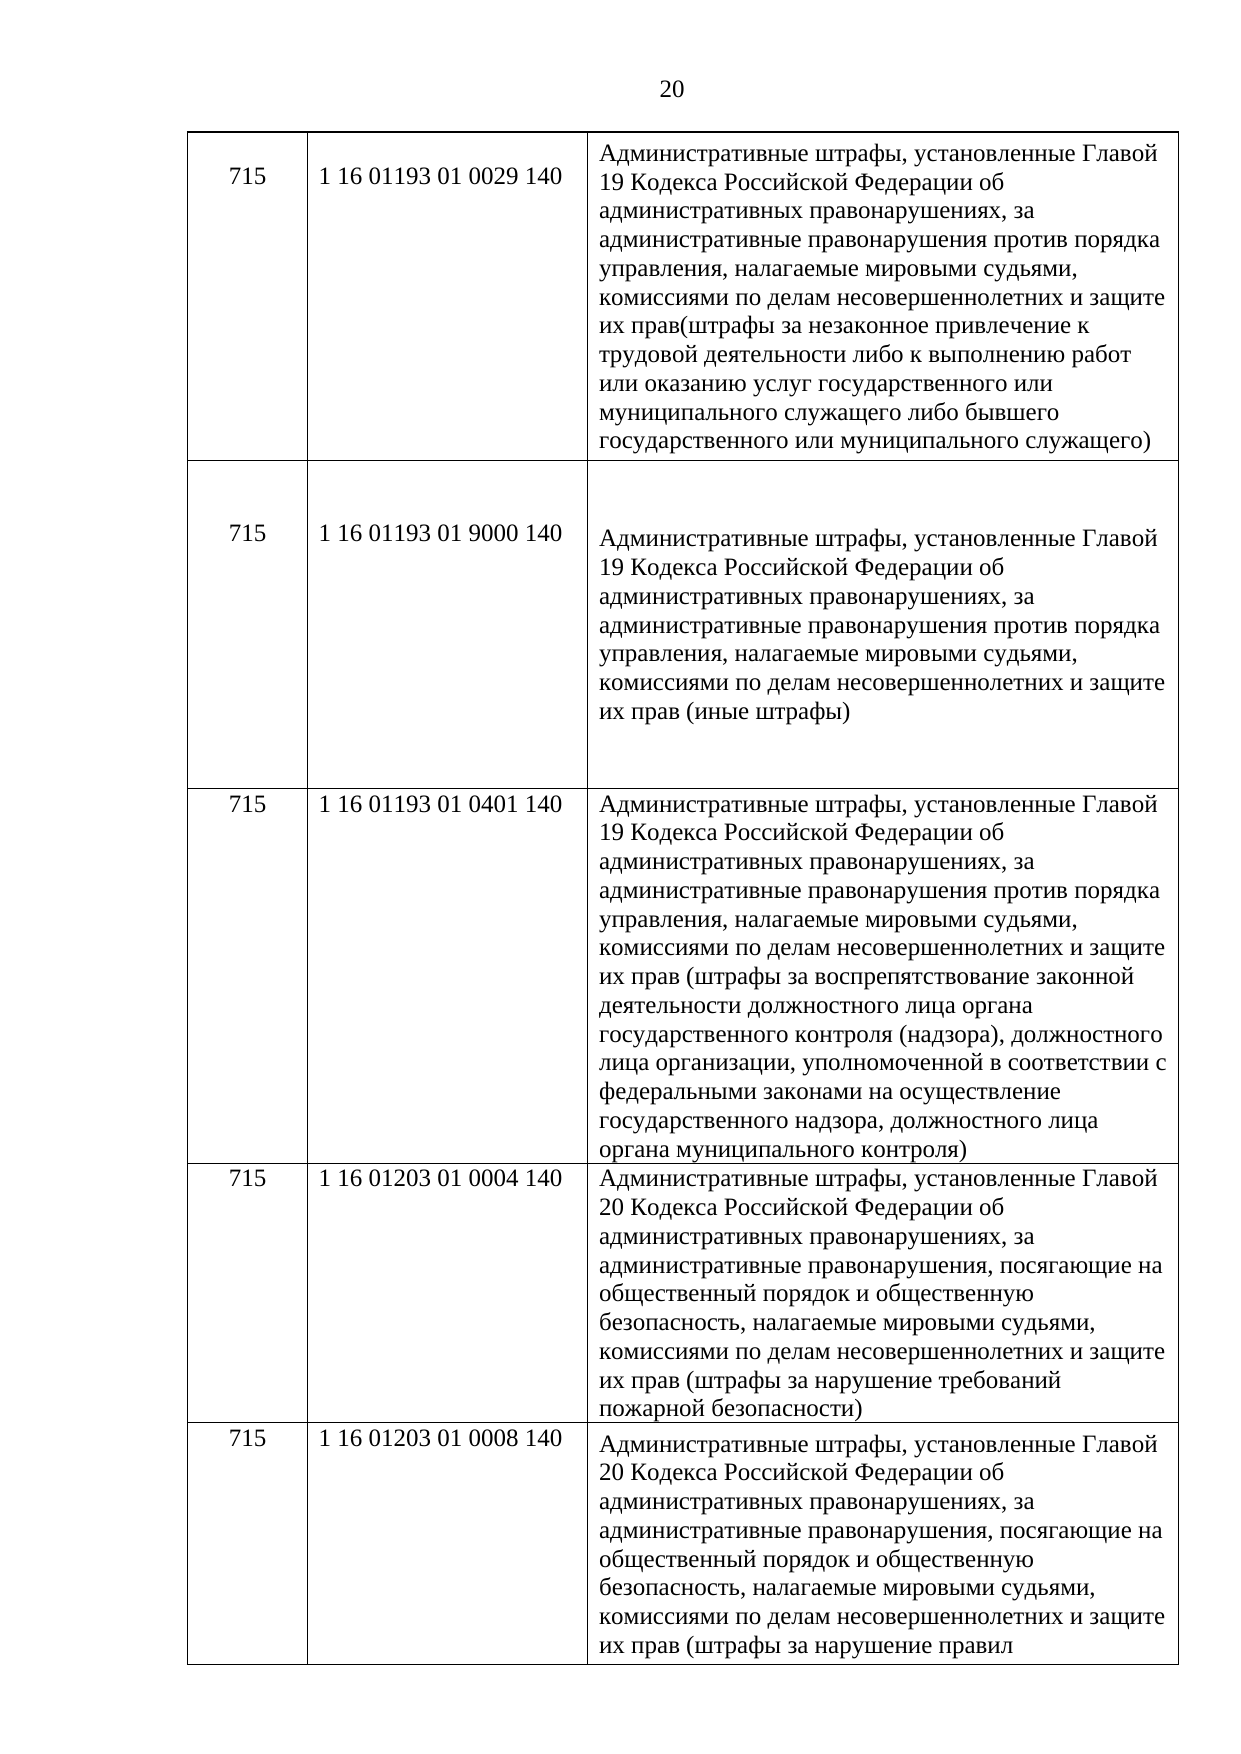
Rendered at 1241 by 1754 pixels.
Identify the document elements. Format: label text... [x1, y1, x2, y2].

table_cell Административные штрафы, установленные Главой 19 Кодекса Российской Федерации об административных правонарушениях, за административные правонарушения против порядка управления, налагаемые мировыми судьями, комиссиями по делам несовершеннолетних и защите их прав (штрафы за воспрепятствование законной деятельности должностного лица органа государственного контроля (надзора), должностного лица организации, уполномоченной в соответствии с федеральными законами на осуществление государственного надзора, должностного лица органа муниципального контроля) [588, 789, 1178, 1162]
table_cell 1 16 01203 01 0004 140 [308, 1164, 587, 1422]
table_cell 1 16 01193 01 9000 140 [308, 461, 587, 788]
table_cell Административные штрафы, установленные Главой 19 Кодекса Российской Федерации об административных правонарушениях, за административные правонарушения против порядка управления, налагаемые мировыми судьями, комиссиями по делам несовершеннолетних и защите их прав (иные штрафы) [588, 461, 1178, 788]
table_cell 715 [188, 789, 307, 1162]
table_cell Административные штрафы, установленные Главой 19 Кодекса Российской Федерации об административных правонарушениях, за административные правонарушения против порядка управления, налагаемые мировыми судьями, комиссиями по делам несовершеннолетних и защите их прав(штрафы за незаконное привлечение к трудовой деятельности либо к выполнению работ или оказанию услуг государственного или муниципального служащего либо бывшего государственного или муниципального служащего) [588, 133, 1178, 459]
table_cell 1 16 01193 01 0029 140 [308, 133, 587, 459]
table_cell 715 [188, 1423, 307, 1664]
table_cell Административные штрафы, установленные Главой 20 Кодекса Российской Федерации об административных правонарушениях, за административные правонарушения, посягающие на общественный порядок и общественную безопасность, налагаемые мировыми судьями, комиссиями по делам несовершеннолетних и защите их прав (штрафы за нарушение требований пожарной безопасности) [588, 1164, 1178, 1422]
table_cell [588, 1423, 1178, 1664]
table_cell 715 [188, 133, 307, 459]
table_cell 715 [188, 461, 307, 788]
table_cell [308, 1423, 587, 1664]
table_cell 1 16 01193 01 0401 140 [308, 789, 587, 1162]
table_cell 715 [188, 1164, 307, 1422]
